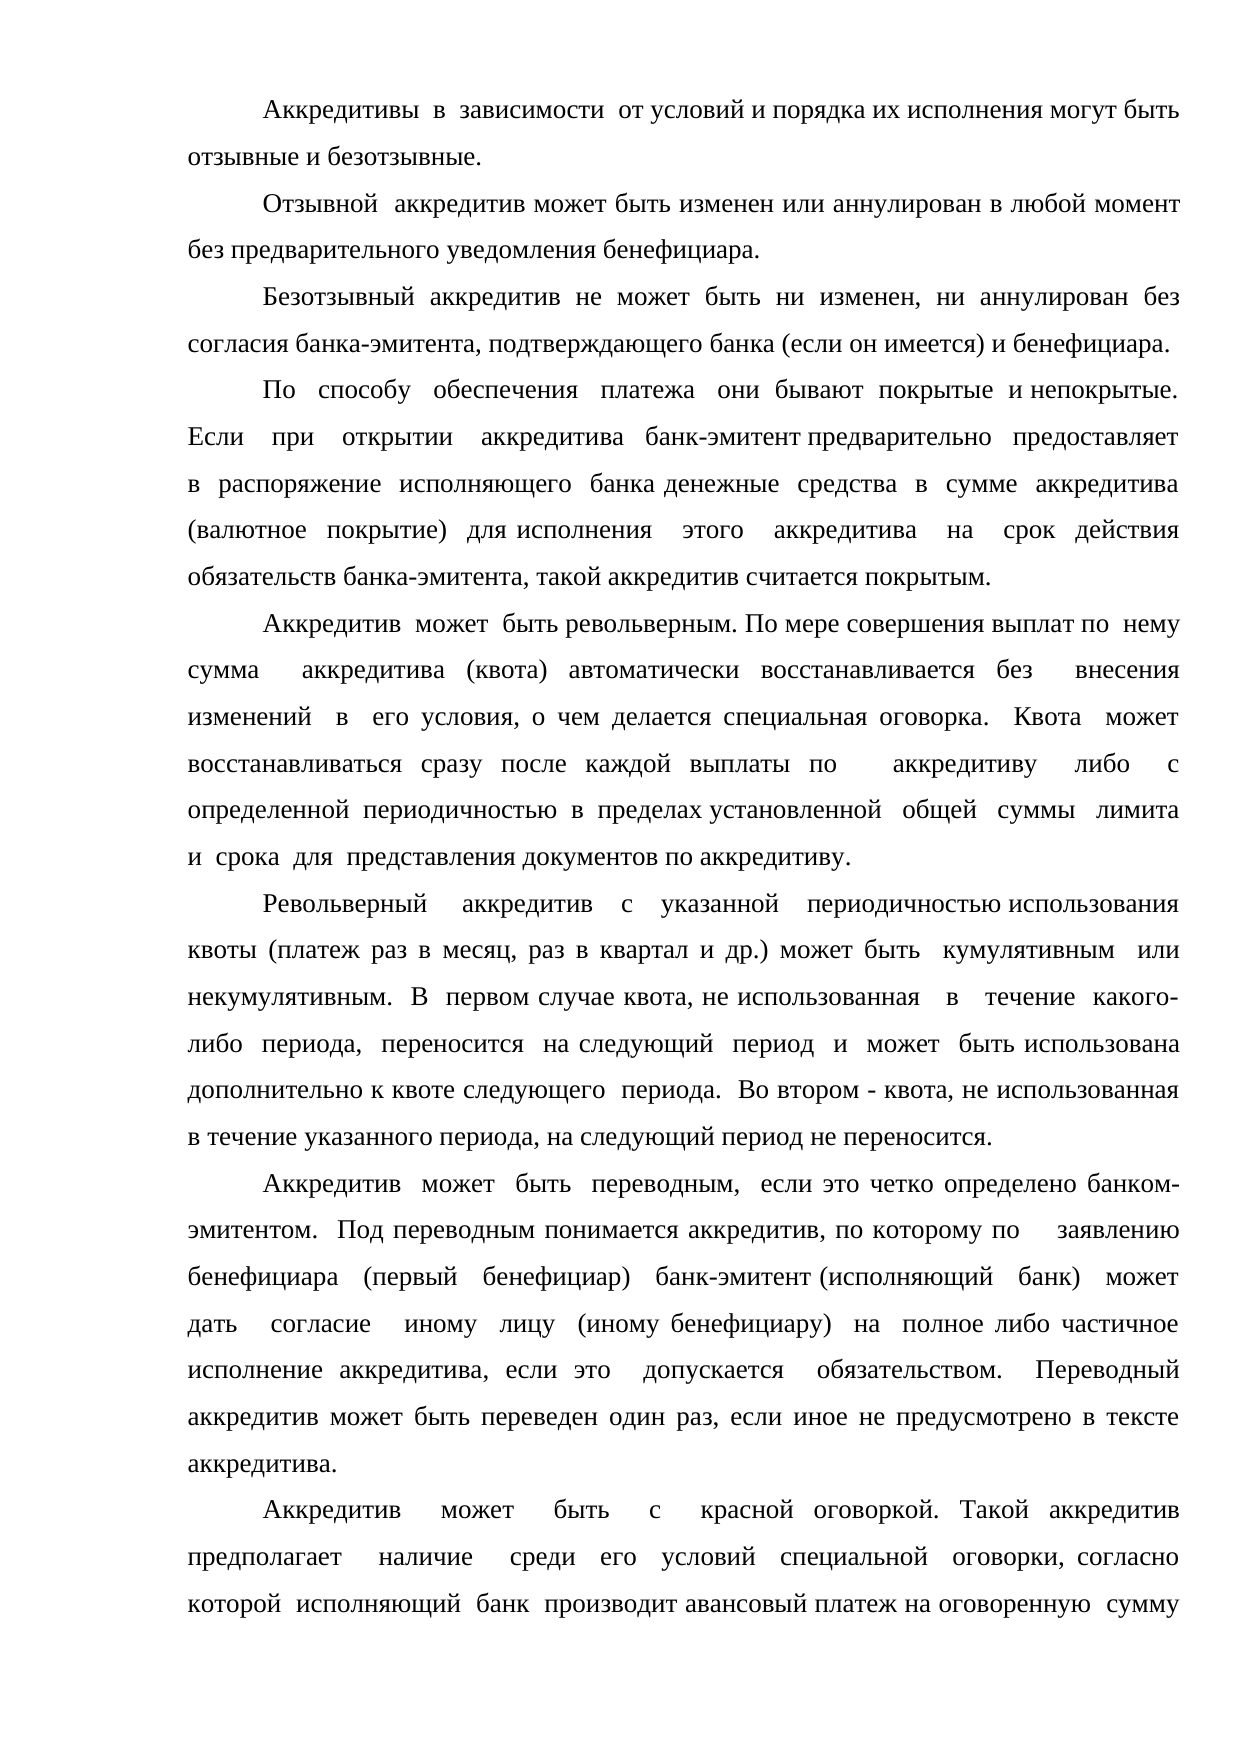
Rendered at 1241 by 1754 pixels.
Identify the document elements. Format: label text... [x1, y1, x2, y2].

text Аккредитивы в зависимости от условий и порядка их исполнения могут быть отзывные и безотзывные. [187, 94, 1181, 171]
text Аккредитив может быть переводным, если это четко определено банком-эмитентом. Под переводным понимается аккредитив, по которому по заявлению бенефициара (первый бенефициар) банк-эмитент (исполняющий банк) может дать согласие иному лицу (иному бенефициару) на полное либо частичное исполнение аккредитива, если это допускается обязательством. Переводный аккредитив может быть переведен один раз, если иное не предусмотрено в тексте аккредитива. [187, 1167, 1181, 1478]
text Аккредитив может быть револьверным. По мере совершения выплат по нему сумма аккредитива (квота) автоматически восстанавливается без внесения изменений в его условия, о чем делается специальная оговорка. Квота может восстанавливаться сразу после каждой выплаты по аккредитиву либо с определенной периодичностью в пределах установленной общей суммы лимита и срока для представления документов по аккредитиву. [187, 607, 1181, 871]
text Револьверный аккредитив с указанной периодичностью использования квоты (платеж раз в месяц, раз в квартал и др.) может быть кумулятивным или некумулятивным. В первом случае квота, не использованная в течение какого-либо периода, переносится на следующий период и может быть использована дополнительно к квоте следующего периода. Во втором - квота, не использованная в течение указанного периода, на следующий период не переносится. [187, 887, 1181, 1151]
text Безотзывный аккредитив не может быть ни изменен, ни аннулирован без согласия банка-эмитента, подтверждающего банка (если он имеется) и бенефициара. [187, 280, 1181, 358]
text По способу обеспечения платежа они бывают покрытые и непокрытые. Если при открытии аккредитива банк-эмитент предварительно предоставляет в распоряжение исполняющего банка денежные средства в сумме аккредитива (валютное покрытие) для исполнения этого аккредитива на срок действия обязательств банка-эмитента, такой аккредитив считается покрытым. [187, 374, 1181, 591]
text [187, 1494, 1181, 1618]
text Отзывной аккредитив может быть изменен или аннулирован в любой момент без предварительного уведомления бенефициара. [187, 187, 1181, 265]
